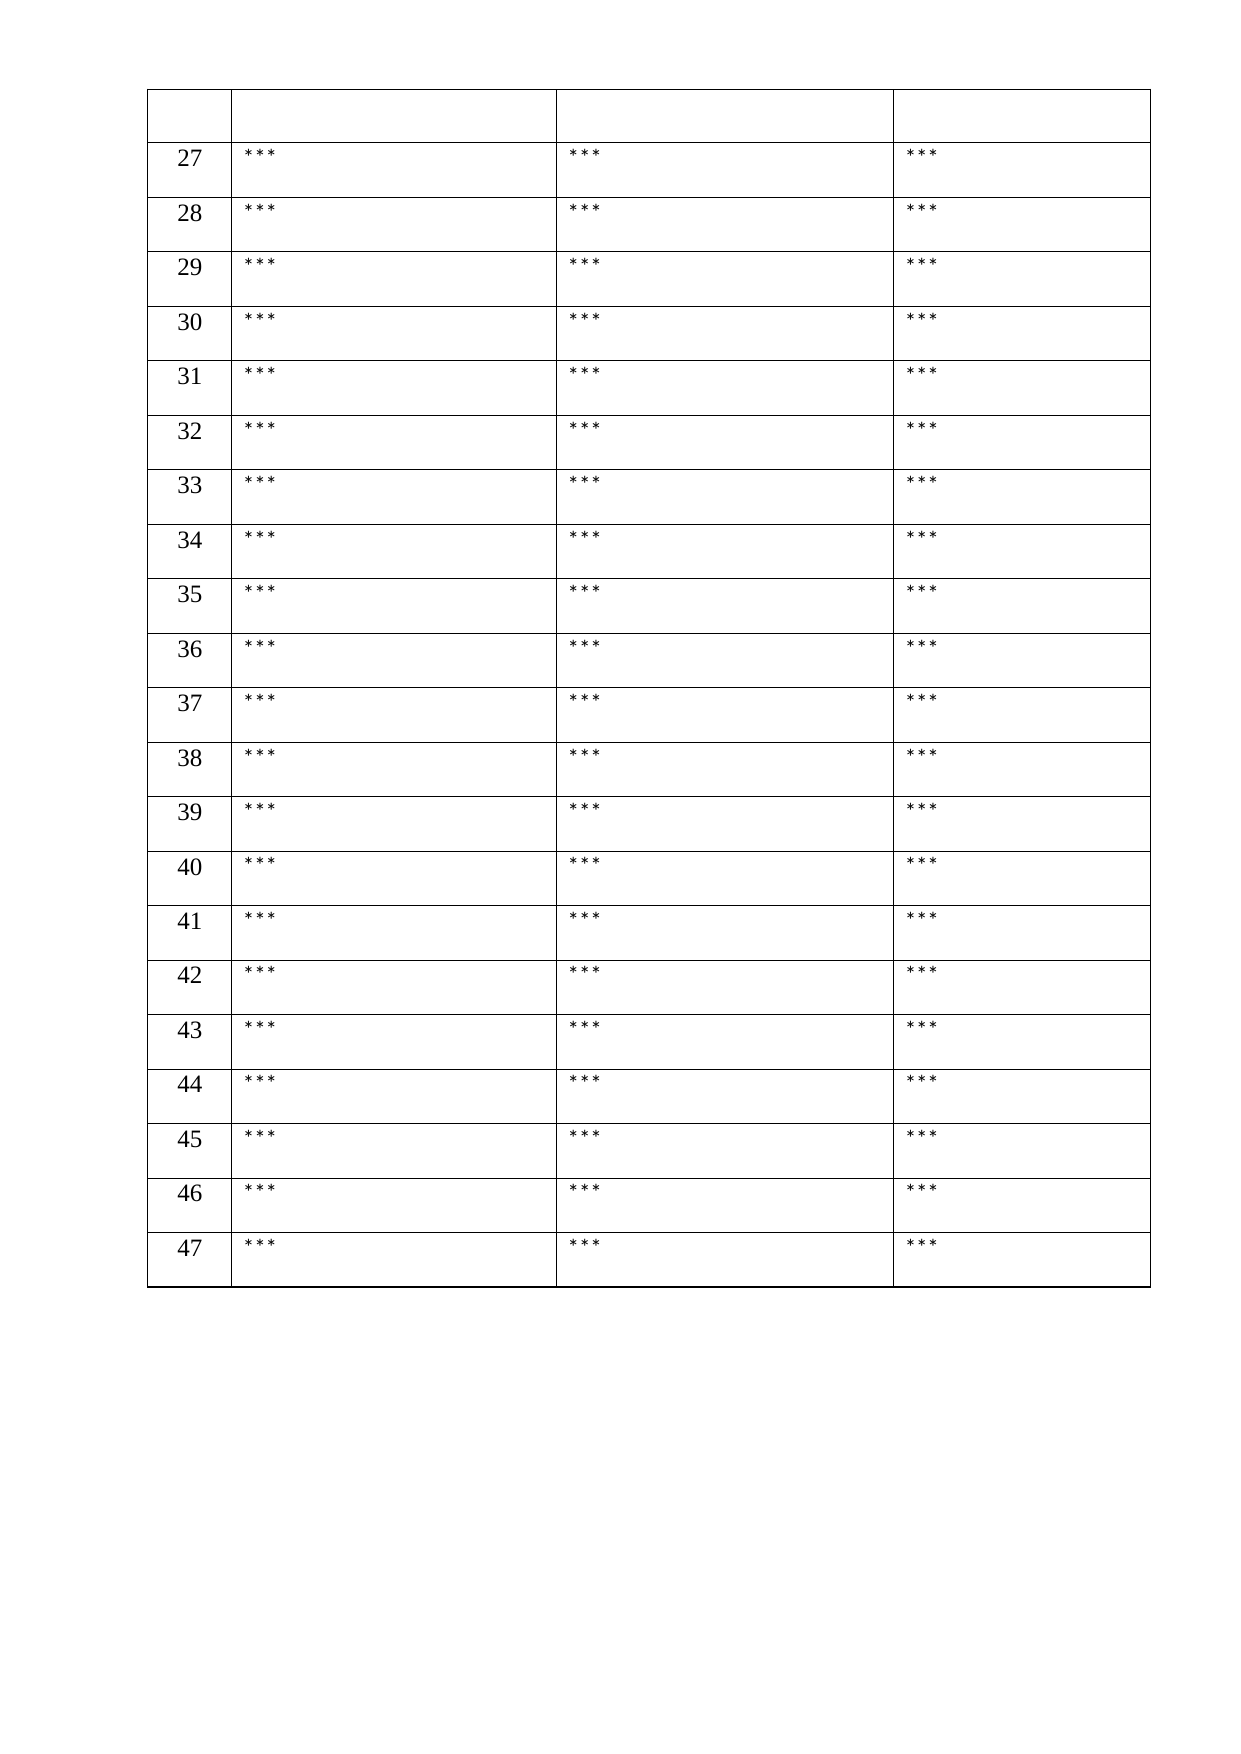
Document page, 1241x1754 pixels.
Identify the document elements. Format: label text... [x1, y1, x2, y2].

table_cell *** [557, 1015, 893, 1068]
table_cell *** [232, 906, 556, 959]
table_cell *** [232, 470, 556, 524]
table_cell *** [557, 90, 893, 142]
table_cell *** [894, 90, 1150, 142]
table_cell *** [557, 634, 893, 687]
table_cell *** [557, 470, 893, 524]
table_cell *** [557, 307, 893, 360]
table_cell *** [232, 90, 556, 142]
table_cell 35 [148, 579, 231, 633]
table_cell *** [894, 797, 1150, 851]
table_cell *** [894, 307, 1150, 360]
table_cell *** [557, 743, 893, 796]
table_cell *** [232, 143, 556, 197]
table_cell *** [557, 1124, 893, 1177]
table_cell *** [557, 1233, 893, 1286]
table_cell *** [232, 1070, 556, 1123]
table_cell *** [232, 1124, 556, 1177]
table_cell *** [894, 1070, 1150, 1123]
table_cell *** [894, 143, 1150, 197]
table_cell *** [232, 743, 556, 796]
table_cell *** [232, 852, 556, 905]
table_cell *** [894, 1124, 1150, 1177]
table_cell 44 [148, 1070, 231, 1123]
table_cell *** [232, 961, 556, 1014]
table_cell *** [557, 1070, 893, 1123]
table_cell *** [894, 1233, 1150, 1286]
table_cell *** [894, 634, 1150, 687]
table_cell *** [557, 797, 893, 851]
table_cell 28 [148, 198, 231, 251]
table_cell 45 [148, 1124, 231, 1177]
table_cell *** [894, 579, 1150, 633]
table_cell *** [557, 143, 893, 197]
table_cell *** [232, 797, 556, 851]
table_cell 46 [148, 1179, 231, 1232]
table_cell *** [232, 252, 556, 306]
table_cell *** [894, 743, 1150, 796]
table_cell 33 [148, 470, 231, 524]
table_cell *** [894, 416, 1150, 469]
table_cell 37 [148, 688, 231, 742]
table_cell *** [232, 579, 556, 633]
table_cell 31 [148, 361, 231, 415]
table_cell 41 [148, 906, 231, 959]
table_cell *** [232, 198, 556, 251]
table_cell *** [232, 634, 556, 687]
table_cell 29 [148, 252, 231, 306]
table_cell *** [557, 961, 893, 1014]
table_cell *** [894, 470, 1150, 524]
table_cell *** [557, 525, 893, 578]
table_cell 34 [148, 525, 231, 578]
table_cell *** [894, 1015, 1150, 1068]
table_cell *** [894, 252, 1150, 306]
table_cell 42 [148, 961, 231, 1014]
table_cell 39 [148, 797, 231, 851]
table_cell 47 [148, 1233, 231, 1286]
table_cell *** [894, 361, 1150, 415]
table_cell *** [894, 1179, 1150, 1232]
table_cell *** [894, 525, 1150, 578]
table_cell *** [232, 1233, 556, 1286]
table_cell 32 [148, 416, 231, 469]
table_cell *** [894, 198, 1150, 251]
table_cell *** [894, 852, 1150, 905]
table_cell *** [232, 307, 556, 360]
table_cell *** [557, 252, 893, 306]
table_cell *** [894, 961, 1150, 1014]
table_cell 38 [148, 743, 231, 796]
table_cell 40 [148, 852, 231, 905]
table_cell *** [557, 361, 893, 415]
table_cell *** [232, 688, 556, 742]
table_cell 43 [148, 1015, 231, 1068]
table_cell *** [232, 1015, 556, 1068]
table_cell 36 [148, 634, 231, 687]
table_cell *** [232, 416, 556, 469]
table_cell 30 [148, 307, 231, 360]
table_cell *** [232, 525, 556, 578]
table_cell *** [232, 361, 556, 415]
table_cell *** [557, 906, 893, 959]
table_cell *** [894, 688, 1150, 742]
table_cell *** [557, 1179, 893, 1232]
table_cell 26 [148, 90, 231, 142]
table_cell *** [557, 688, 893, 742]
table_cell 27 [148, 143, 231, 197]
table_cell *** [557, 198, 893, 251]
table_cell *** [894, 906, 1150, 959]
table_cell *** [557, 579, 893, 633]
table_cell *** [557, 852, 893, 905]
table_cell *** [557, 416, 893, 469]
table_cell *** [232, 1179, 556, 1232]
